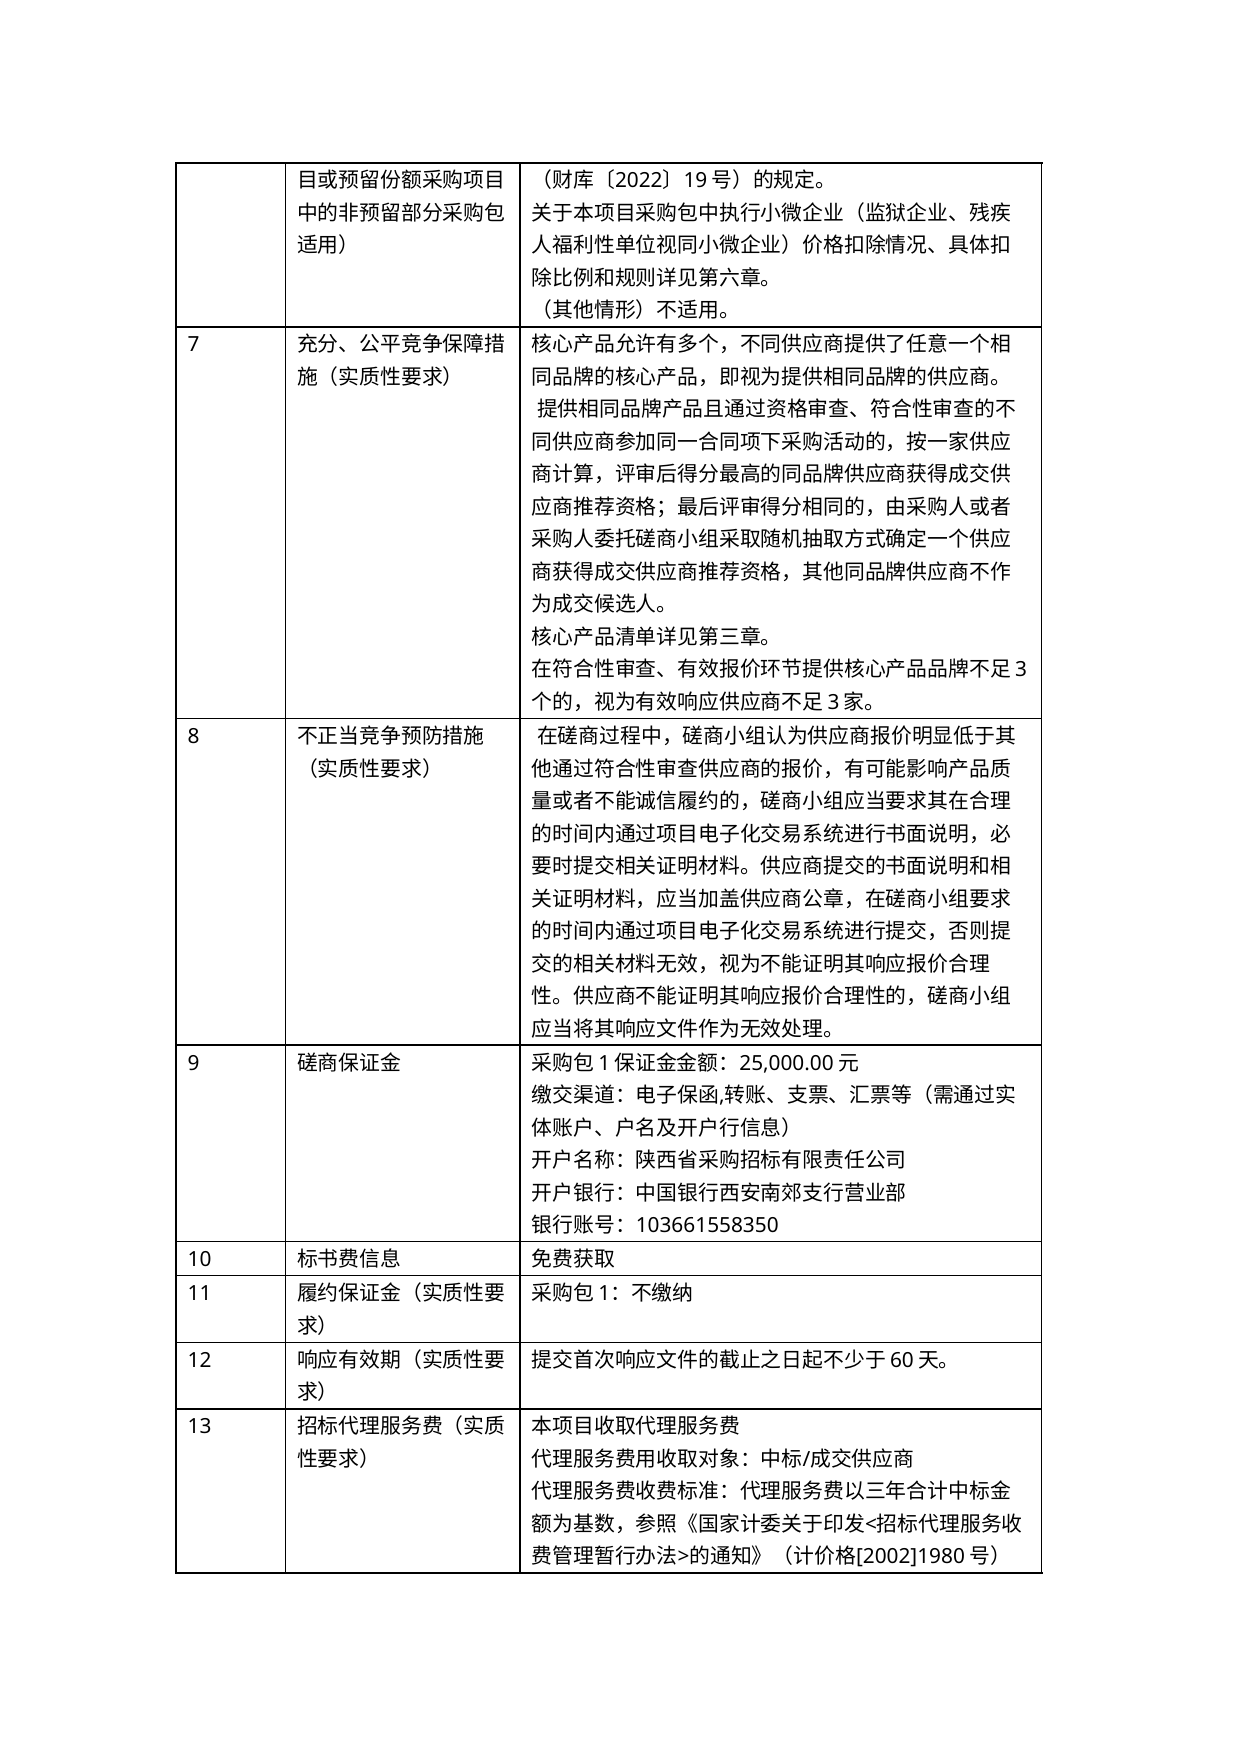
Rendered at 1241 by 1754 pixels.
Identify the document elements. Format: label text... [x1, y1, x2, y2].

table_cell 10 [177, 1242, 285, 1275]
table_cell 12 [177, 1343, 285, 1408]
table_cell 13 [177, 1410, 285, 1572]
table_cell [521, 1410, 1041, 1572]
table_cell 采购包1保证金金额：25,000.00元 缴交渠道：电子保函,转账、支票、汇票等（需通过实体账户、户名及开户行信息） 开户名称：陕西省采购招标有限责任公司 开户银行：中国银行西安南郊支行营业部 银行账号：103661558350 [521, 1046, 1041, 1241]
table_cell 履约保证金（实质性要求） [286, 1276, 519, 1341]
table_cell 充分、公平竞争保障措施（实质性要求） [286, 328, 519, 718]
table_cell 免费获取 [521, 1242, 1041, 1275]
table_cell 8 [177, 719, 285, 1044]
table_cell 9 [177, 1046, 285, 1241]
table_cell 核心产品允许有多个，不同供应商提供了任意一个相同品牌的核心产品，即视为提供相同品牌的供应商。 提供相同品牌产品且通过资格审查、符合性审查的不同供应商参加同一合同项下采购活动的，按一家供应商计算，评审后得分最高的同品牌供应商获得成交供应商推荐资格；最后评审得分相同的，由采购人或者采购人委托磋商小组采取随机抽取方式确定一个供应商获得成交供应商推荐资格，其他同品牌供应商不作为成交候选人。 核心产品清单详见第三章。 在符合性审查、有效报价环节提供核心产品品牌不足3个的，视为有效响应供应商不足3家。 [521, 328, 1041, 718]
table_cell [286, 164, 519, 326]
table_cell 响应有效期（实质性要求） [286, 1343, 519, 1408]
table_cell 采购包1：不缴纳 [521, 1276, 1041, 1341]
table_cell 提交首次响应文件的截止之日起不少于60天。 [521, 1343, 1041, 1408]
table_cell 磋商保证金 [286, 1046, 519, 1241]
table_cell 标书费信息 [286, 1242, 519, 1275]
table_cell 7 [177, 328, 285, 718]
table_cell 11 [177, 1276, 285, 1341]
table_cell 招标代理服务费（实质性要求） [286, 1410, 519, 1572]
table_cell 在磋商过程中，磋商小组认为供应商报价明显低于其他通过符合性审查供应商的报价，有可能影响产品质量或者不能诚信履约的，磋商小组应当要求其在合理的时间内通过项目电子化交易系统进行书面说明，必要时提交相关证明材料。供应商提交的书面说明和相关证明材料，应当加盖供应商公章，在磋商小组要求的时间内通过项目电子化交易系统进行提交，否则提交的相关材料无效，视为不能证明其响应报价合理性。供应商不能证明其响应报价合理性的，磋商小组应当将其响应文件作为无效处理。 [521, 719, 1041, 1044]
table_cell 6 [177, 164, 285, 326]
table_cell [521, 164, 1041, 326]
table_cell 不正当竞争预防措施（实质性要求） [286, 719, 519, 1044]
